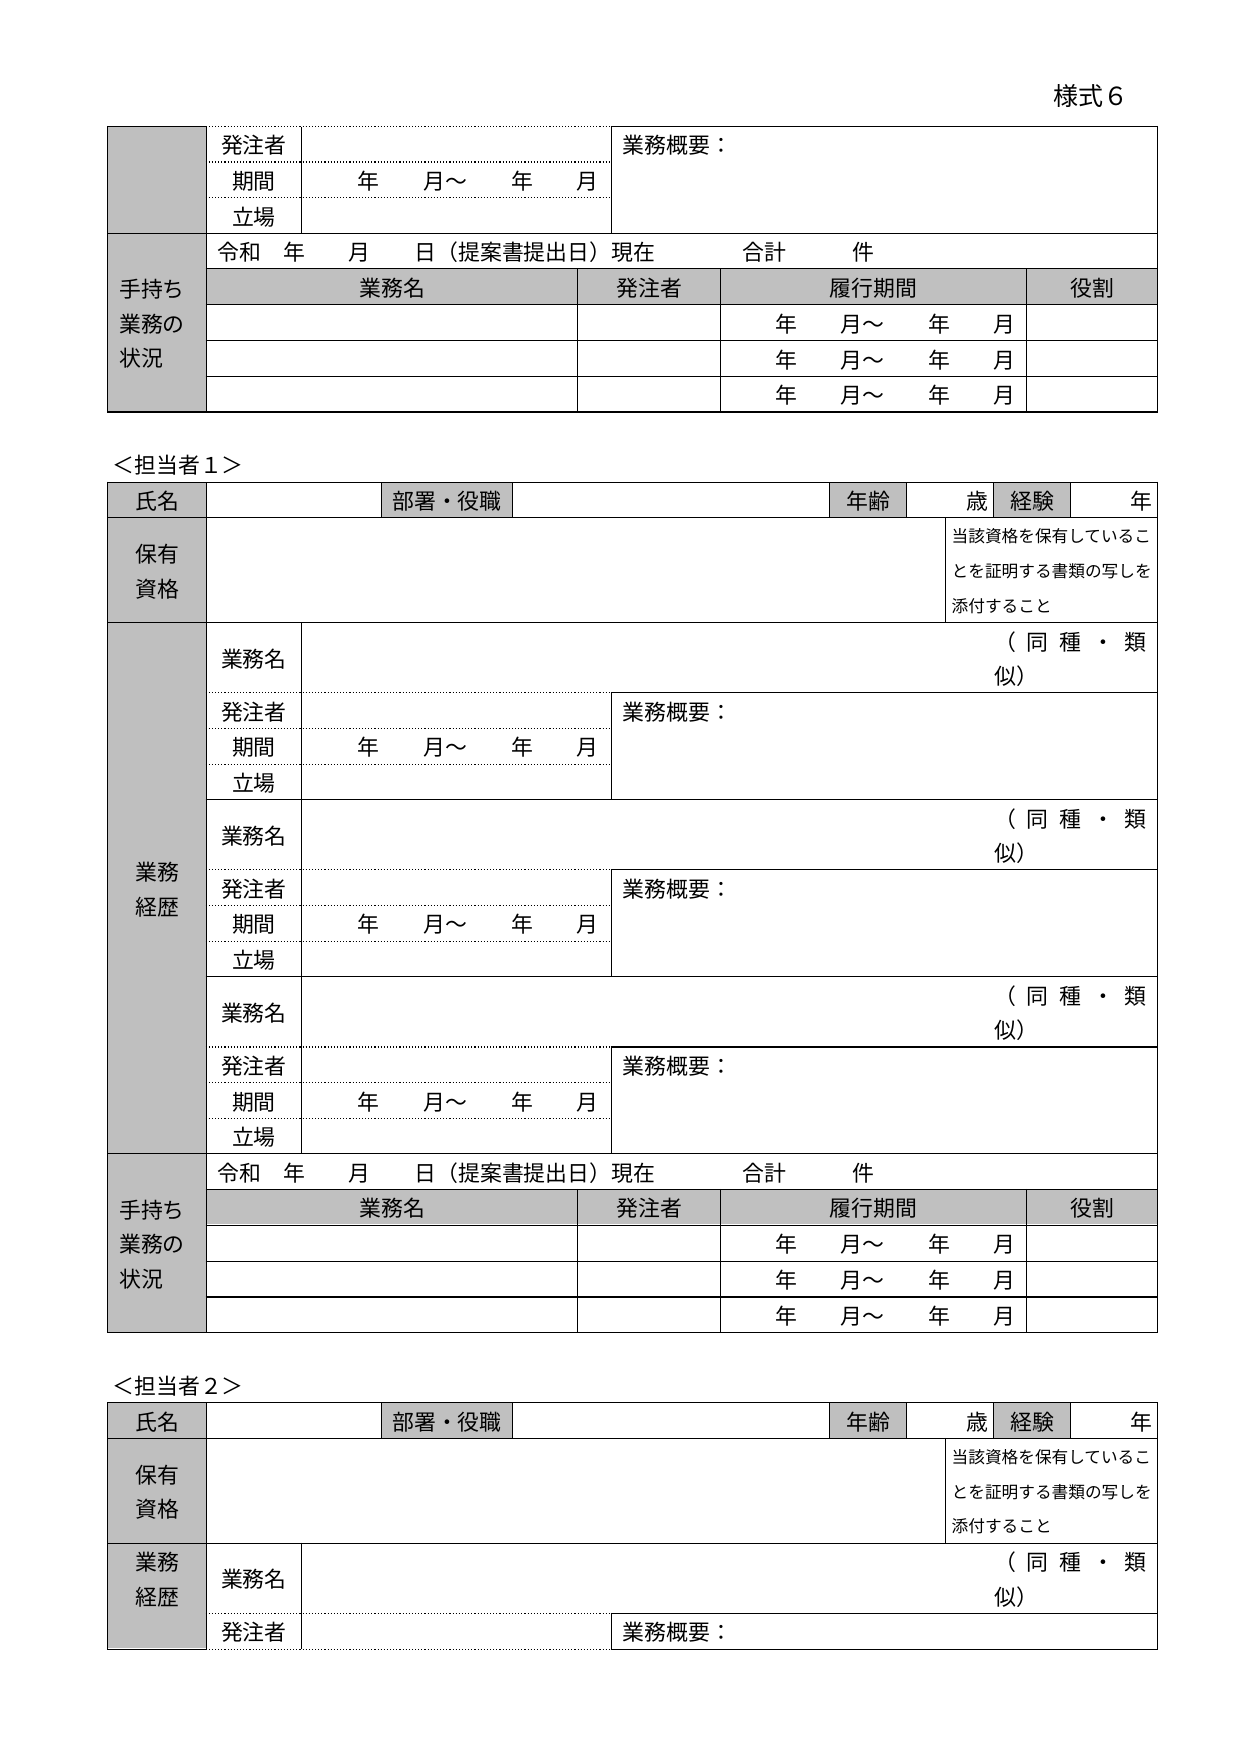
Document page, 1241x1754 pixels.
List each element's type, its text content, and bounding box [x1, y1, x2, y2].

table_header 氏名 [108, 483, 206, 517]
table_cell 当該資格を保有していることを証明する書類の写しを添付すること [946, 518, 1157, 622]
table_cell 履行期間 [721, 1190, 1026, 1224]
table_cell 立場 [207, 941, 301, 976]
table_cell 保有 資格 [108, 518, 206, 622]
table_header [207, 483, 381, 517]
table_cell [578, 305, 720, 340]
table_cell 役割 [1027, 269, 1157, 304]
table_header 年齢 [830, 483, 906, 517]
table_cell 期間 [207, 728, 301, 763]
table_cell 立場 [207, 764, 301, 799]
table_cell [578, 1226, 720, 1261]
table_cell [207, 1439, 945, 1543]
table_cell 保有 資格 [108, 1439, 206, 1543]
table_cell 業務概要： [612, 693, 1157, 799]
table_cell 発注者 [578, 1190, 720, 1224]
table_cell 業務名 [207, 977, 301, 1046]
table_cell [207, 1298, 577, 1332]
table_cell 履行期間 [721, 269, 1026, 304]
table_header 年 [1071, 1403, 1157, 1438]
table_header 経験 [994, 1403, 1070, 1438]
table_cell [302, 1613, 611, 1648]
table_cell [1027, 341, 1157, 376]
table_cell [302, 800, 983, 869]
table_cell [207, 341, 577, 376]
table_header 年齢 [830, 1403, 906, 1438]
table_cell [302, 1544, 983, 1613]
table_cell 年 月～ 年 月 [721, 305, 1026, 340]
table_cell 業務名 [207, 1190, 577, 1224]
table_cell 発注者 [207, 126, 301, 161]
table_cell 年 月～ 年 月 [721, 1226, 1026, 1261]
table_cell [578, 341, 720, 376]
table_cell [207, 377, 577, 411]
table_cell [302, 126, 611, 161]
table_cell 期間 [207, 161, 301, 197]
table_cell 業務概要： [612, 1048, 1157, 1153]
table_cell 期間 [207, 905, 301, 941]
table_cell 期間 [207, 1082, 301, 1118]
table_cell [207, 1226, 577, 1261]
table_cell 立場 [207, 1118, 301, 1153]
table_cell 年 月～ 年 月 [721, 1298, 1026, 1332]
table_cell [1027, 1262, 1157, 1296]
table_cell 業務名 [207, 623, 301, 692]
table_cell （同種・類似） [983, 977, 1157, 1046]
table_cell 発注者 [207, 1046, 301, 1082]
table_cell 発注者 [207, 1613, 301, 1648]
table_cell [302, 941, 611, 976]
table_cell [302, 764, 611, 799]
table_cell [302, 1046, 611, 1082]
table_cell 年 月～ 年 月 [302, 161, 611, 197]
table_header 経験 [994, 483, 1070, 517]
table_cell [207, 305, 577, 340]
table_header 氏名 [108, 1403, 206, 1438]
table_header 部署・役職 [382, 1403, 512, 1438]
table_cell 発注者 [578, 269, 720, 304]
table_cell 令和 年 月 日（提案書提出日）現在 合計 件 [207, 234, 1157, 268]
table_cell [302, 1118, 611, 1153]
table_cell [578, 1298, 720, 1332]
table_cell [207, 1262, 577, 1296]
table_header 歳 [907, 1403, 993, 1438]
table_cell 業務概要： [612, 127, 1157, 233]
table_cell [302, 692, 611, 728]
table_cell [302, 977, 983, 1046]
table_cell 業務名 [207, 269, 577, 304]
table_cell 業務名 [207, 1544, 301, 1613]
table_cell 手持ち 業務の 状況 [108, 234, 206, 411]
table_cell （同種・類似） [983, 800, 1157, 869]
table_cell 業務概要： [612, 870, 1157, 976]
table_cell 業務名 [207, 800, 301, 869]
table_cell 当該資格を保有していることを証明する書類の写しを添付すること [946, 1439, 1157, 1543]
table_cell 立場 [207, 197, 301, 233]
table_cell 役割 [1027, 1190, 1157, 1224]
table_cell 手持ち 業務の 状況 [108, 1154, 206, 1332]
table_cell [1027, 305, 1157, 340]
table_cell 年 月～ 年 月 [302, 1082, 611, 1118]
text ＜担当者２＞ [112, 1368, 1128, 1402]
table_cell 業務概要： [612, 1614, 1157, 1648]
table_header [207, 1403, 381, 1438]
table_cell 発注者 [207, 692, 301, 728]
text ＜担当者１＞ [112, 447, 1128, 482]
table_cell 業務 経歴 [108, 623, 206, 1153]
table_header 歳 [907, 483, 993, 517]
table_cell [302, 869, 611, 905]
table_cell [578, 377, 720, 411]
table_cell [1027, 1226, 1157, 1261]
table_cell [1027, 377, 1157, 411]
table_cell 年 月～ 年 月 [721, 1262, 1026, 1296]
table_cell [302, 623, 983, 692]
table_cell 業務 経歴 [108, 1544, 206, 1648]
table_cell （同種・類似） [983, 1544, 1157, 1613]
table_cell [1027, 1298, 1157, 1332]
table_cell 年 月～ 年 月 [721, 377, 1026, 411]
table_header 部署・役職 [382, 483, 512, 517]
table_header 年 [1071, 483, 1157, 517]
table_header [513, 1403, 829, 1438]
table_cell [578, 1262, 720, 1296]
table_cell [302, 197, 611, 233]
table_cell [207, 518, 945, 622]
table_cell 年 月～ 年 月 [302, 905, 611, 941]
table_cell 発注者 [207, 869, 301, 905]
table_cell 令和 年 月 日（提案書提出日）現在 合計 件 [207, 1154, 1157, 1189]
table_cell 年 月～ 年 月 [302, 728, 611, 763]
table_cell （同種・類似） [983, 623, 1157, 692]
table_header [513, 483, 829, 517]
table_cell 年 月～ 年 月 [721, 341, 1026, 376]
